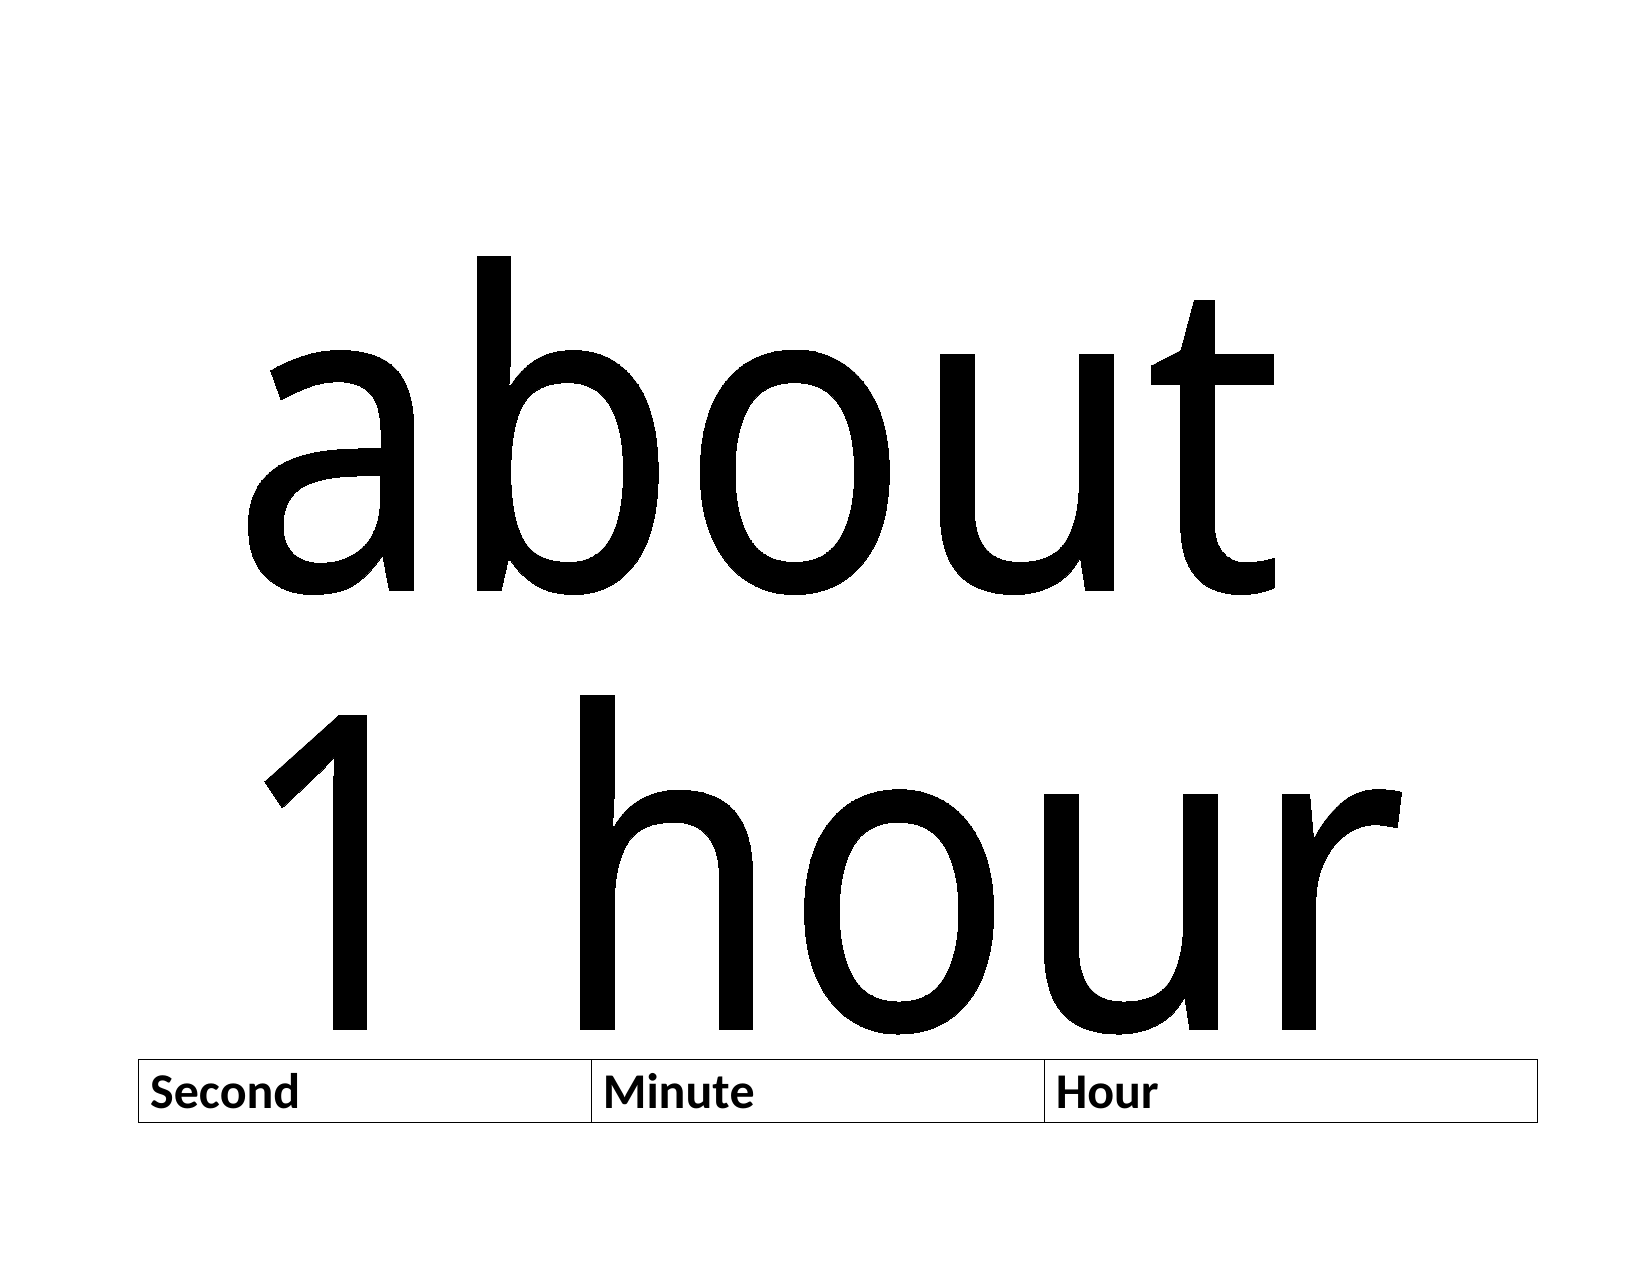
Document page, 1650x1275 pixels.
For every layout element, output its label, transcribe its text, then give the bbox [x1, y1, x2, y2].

table_header Minute [592, 1060, 1044, 1122]
table_header Second [139, 1060, 591, 1122]
table_header Hour [1045, 1060, 1537, 1122]
